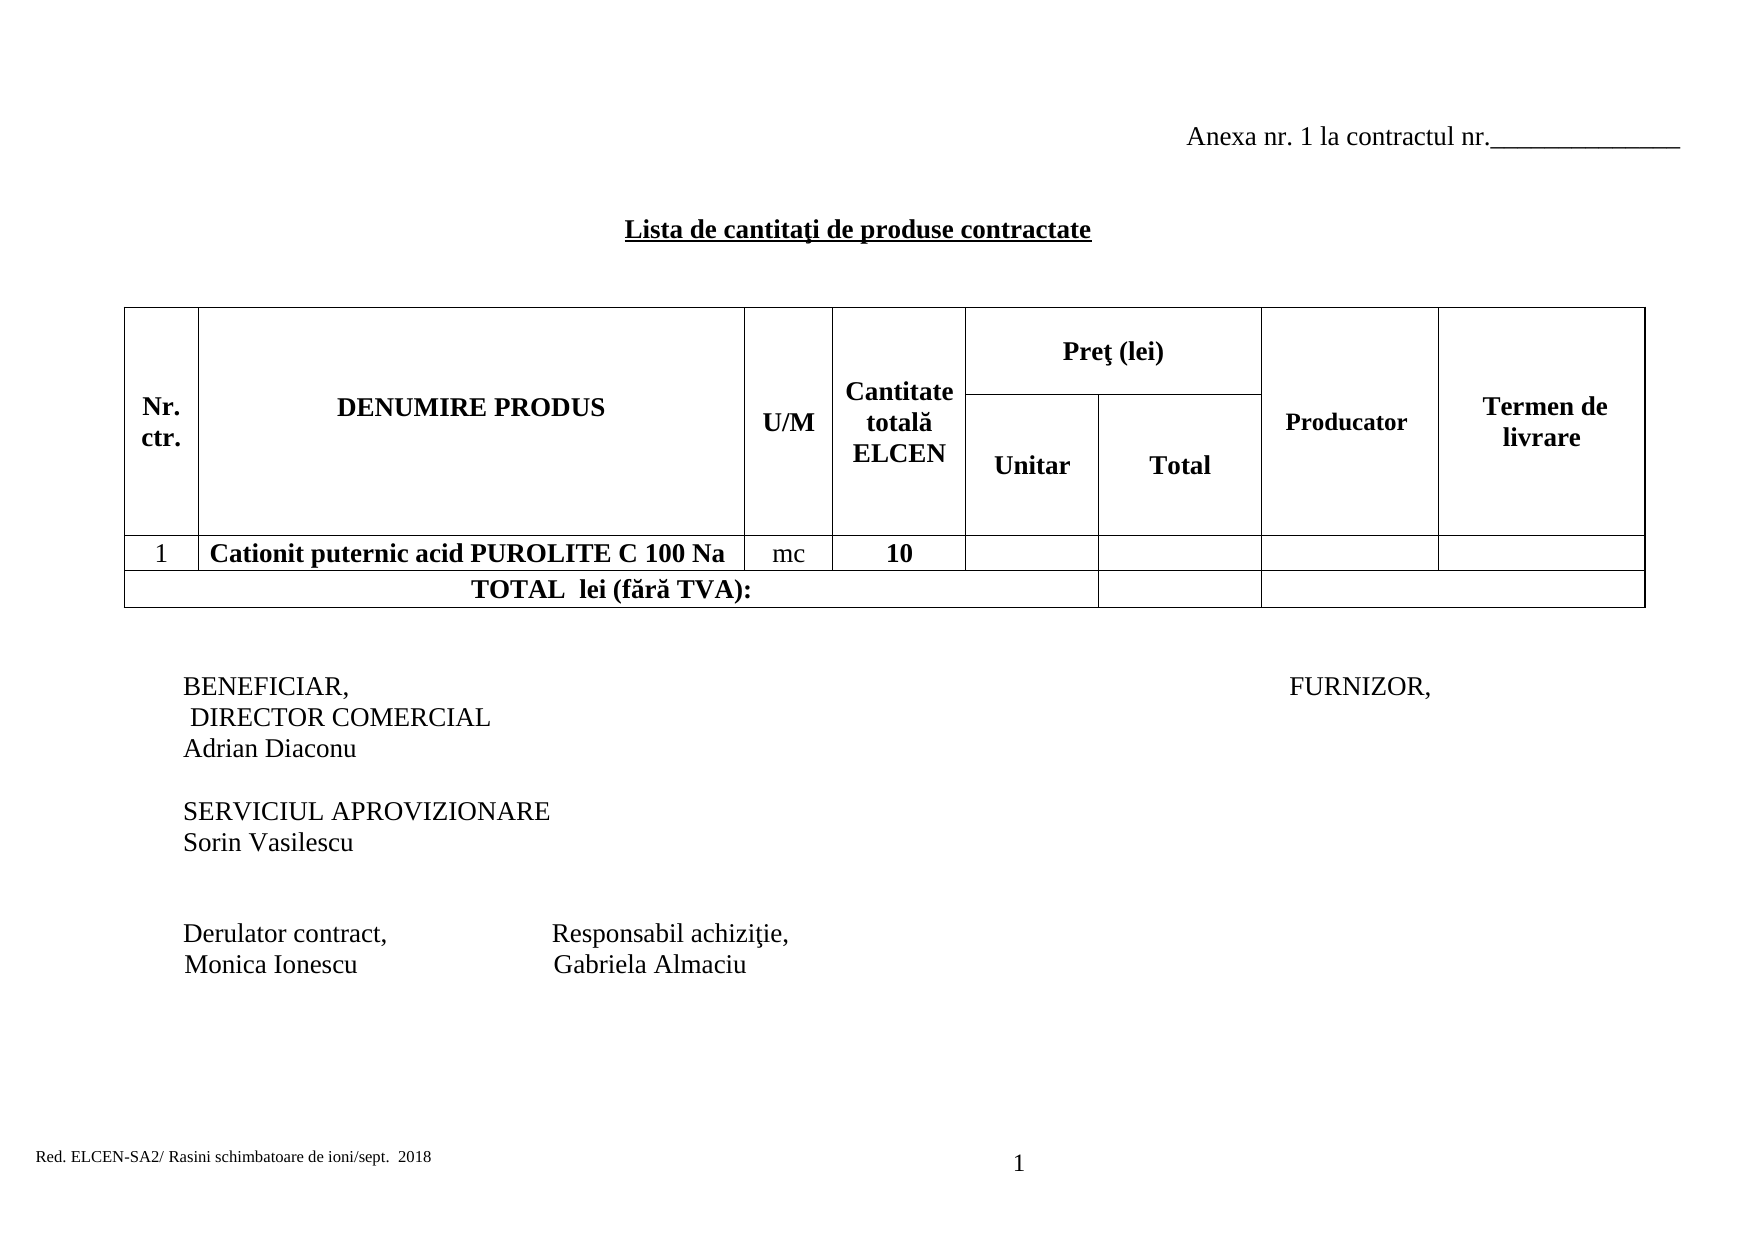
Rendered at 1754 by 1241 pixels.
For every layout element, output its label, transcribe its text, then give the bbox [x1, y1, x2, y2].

table_cell 1 [125, 536, 198, 570]
text Lista de cantitaţi de produse contractate [35, 213, 1680, 244]
table_header U/M [745, 308, 832, 535]
table_cell [1099, 571, 1261, 607]
table_cell [1262, 536, 1438, 570]
text DIRECTOR COMERCIAL [35, 701, 1680, 732]
text BENEFICIAR, FURNIZOR, [109, 670, 1680, 701]
text Adrian Diaconu [35, 732, 1680, 764]
table_header Preţ (lei) [966, 308, 1261, 394]
text SERVICIUL APROVIZIONARE [35, 795, 1680, 826]
table_cell Cationit puternic acid PUROLITE C 100 Na [199, 536, 744, 570]
text Derulator contract, Responsabil achiziţie, [35, 917, 1680, 948]
table_cell [966, 536, 1098, 570]
table_cell [1439, 536, 1644, 570]
table_header Termen de livrare [1439, 308, 1644, 535]
table_cell [1099, 536, 1261, 570]
text Sorin Vasilescu [35, 826, 1680, 857]
table_header DENUMIRE PRODUS [199, 308, 744, 535]
table_cell Unitar [966, 395, 1098, 535]
table_cell TOTAL lei (fără TVA): [125, 571, 1098, 607]
table_header Nr. ctr. [125, 308, 198, 535]
table_header Cantitate totală ELCEN [833, 308, 965, 535]
table_cell 10 [833, 536, 965, 570]
table_header Producator [1262, 308, 1438, 535]
text Monica Ionescu Gabriela Almaciu [35, 948, 1680, 979]
table_cell Total [1099, 395, 1261, 535]
table_cell [1262, 571, 1644, 607]
table_cell mc [745, 536, 832, 570]
text Anexa nr. 1 la contractul nr.______________ [35, 120, 1680, 151]
